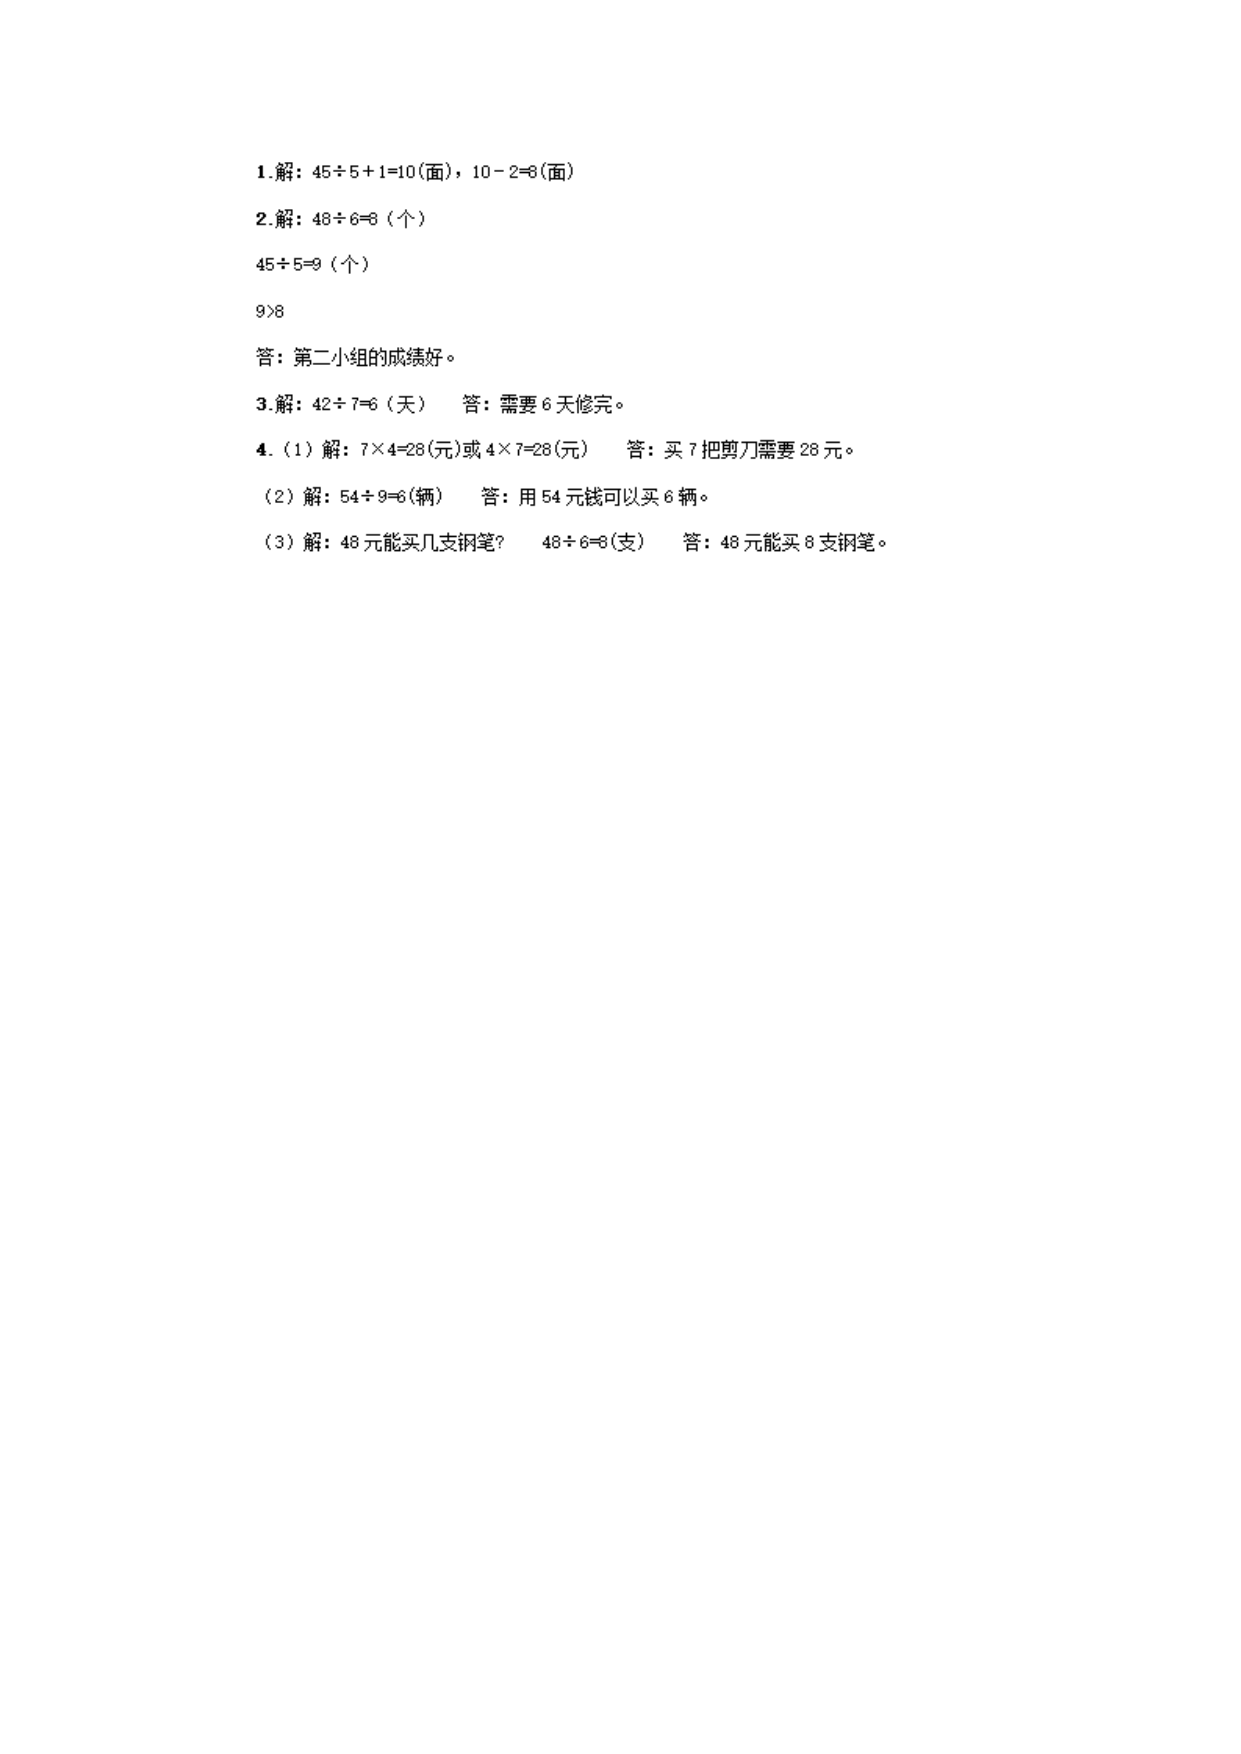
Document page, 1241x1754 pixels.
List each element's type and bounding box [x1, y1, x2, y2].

picture [235, 162, 1006, 594]
